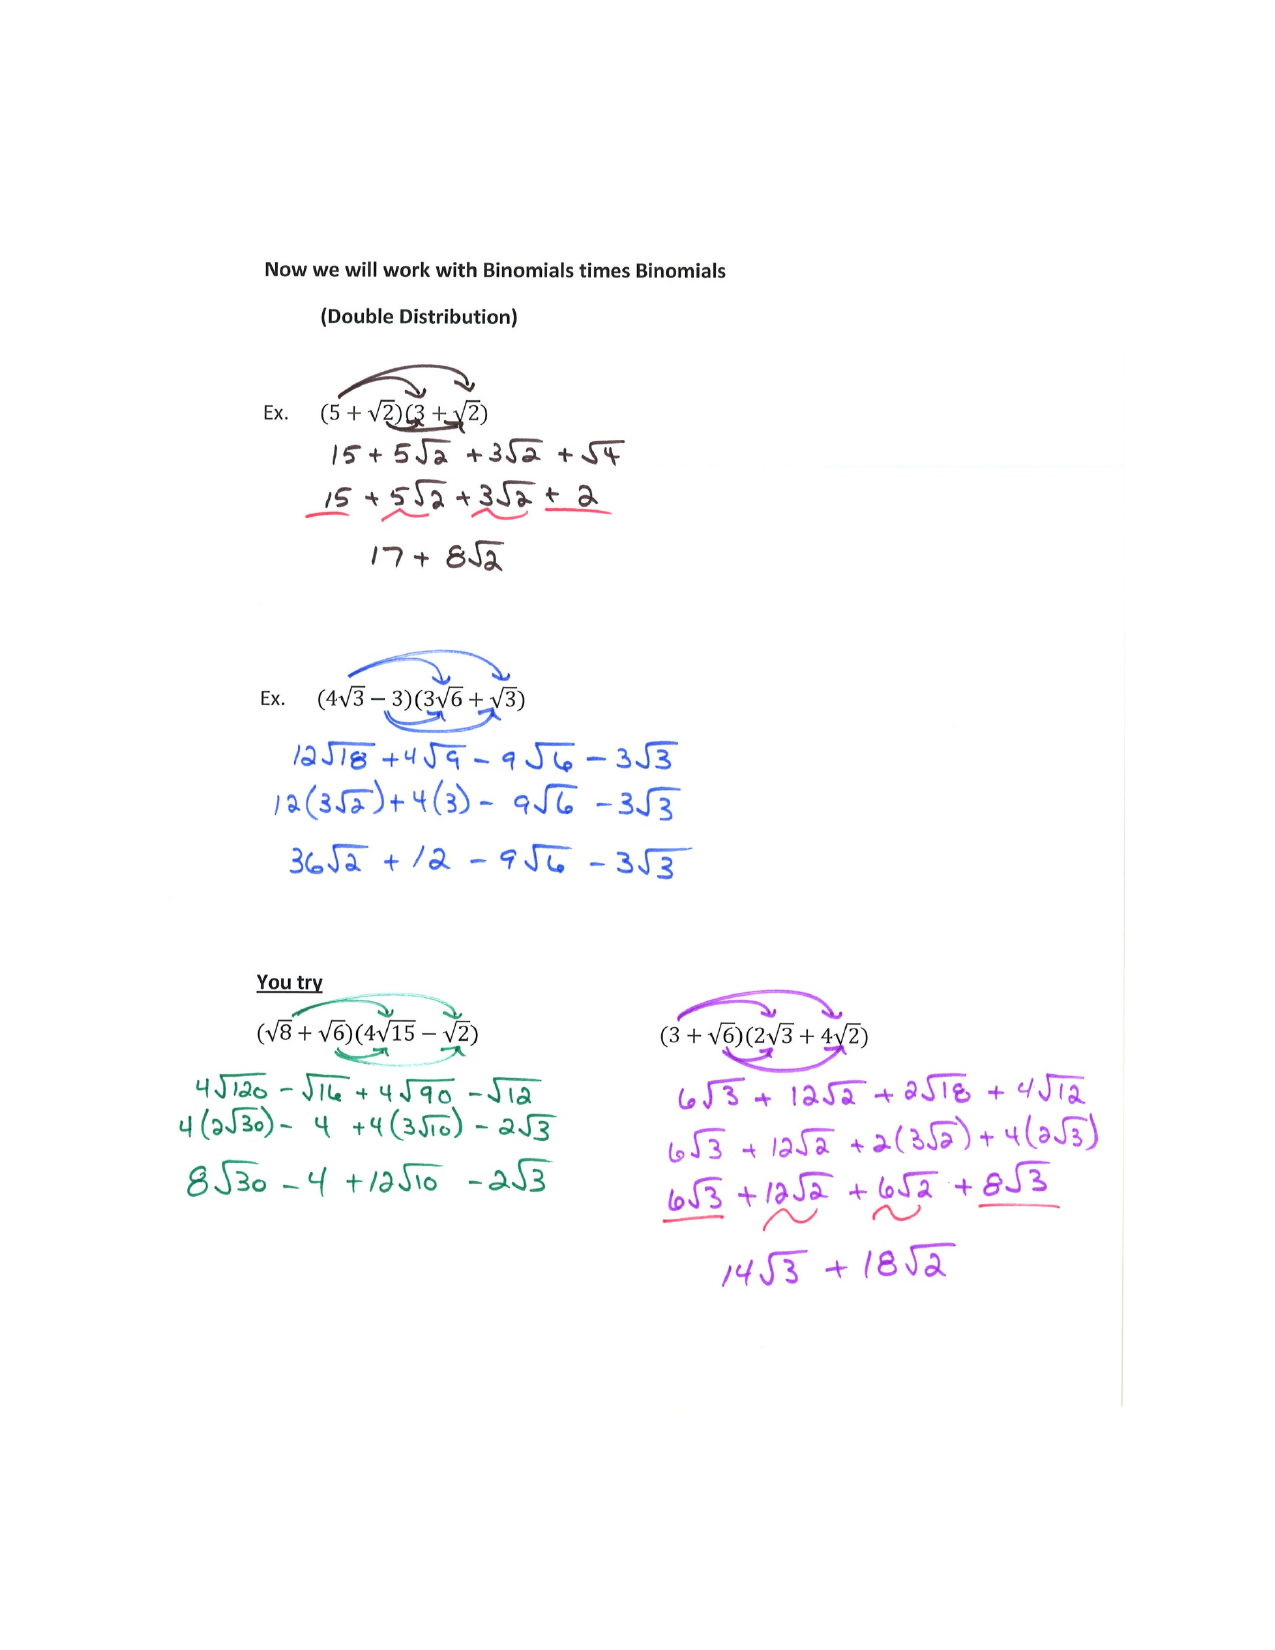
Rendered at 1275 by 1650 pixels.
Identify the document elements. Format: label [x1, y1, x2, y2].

picture [150, 150, 1125, 1412]
